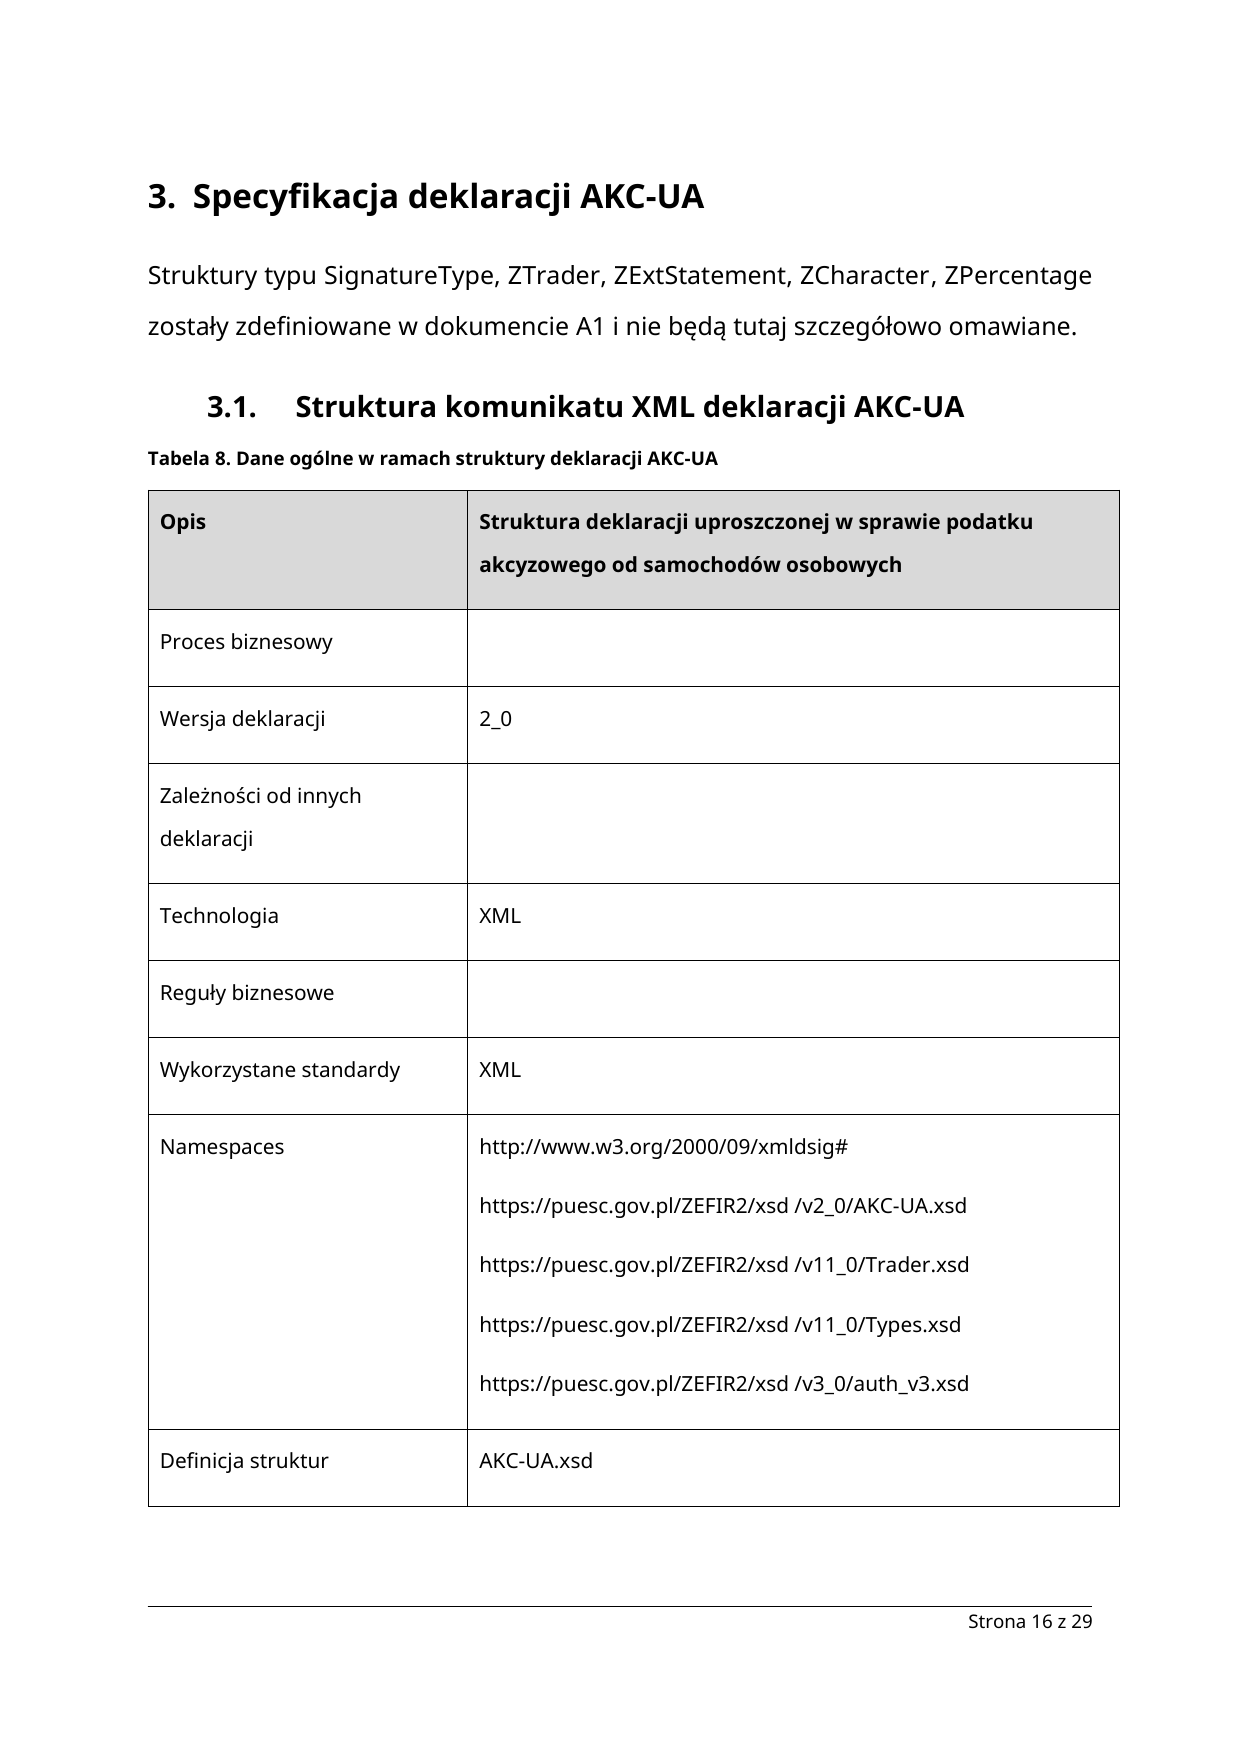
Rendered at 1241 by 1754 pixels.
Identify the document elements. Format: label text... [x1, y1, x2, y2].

table_cell Definicja struktur [149, 1430, 467, 1506]
table_cell Wersja deklaracji [149, 687, 467, 763]
subtitle Specyfikacja deklaracji AKC-UA [148, 173, 1092, 218]
table_cell [468, 610, 1119, 686]
table_cell Technologia [149, 884, 467, 960]
table_cell Wykorzystane standardy [149, 1038, 467, 1114]
table_cell XML [468, 884, 1119, 960]
table_cell [468, 764, 1119, 883]
table_cell [468, 961, 1119, 1037]
table_cell Namespaces [149, 1115, 467, 1428]
table_cell AKC-UA.xsd [468, 1430, 1119, 1506]
table_cell XML [468, 1038, 1119, 1114]
table_header Opis [149, 491, 467, 609]
table_header Struktura deklaracji uproszczonej w sprawie podatku akcyzowego od samochodów osobowych [468, 491, 1119, 609]
table_cell Reguły biznesowe [149, 961, 467, 1037]
table_cell 2_0 [468, 687, 1119, 763]
subtitle Struktura komunikatu XML deklaracji AKC-UA [207, 384, 1092, 426]
table_cell http://www.w3.org/2000/09/xmldsig# https://puesc.gov.pl/ZEFIR2/xsd /v2_0/AKC-UA.xsd https://puesc.gov.pl/ZEFIR2/xsd /v11_0/Trader.xsd https://puesc.gov.pl/ZEFIR2/xsd /v11_0/Types.xsd https://puesc.gov.pl/ZEFIR2/xsd /v3_0/auth_v3.xsd [468, 1115, 1119, 1428]
table_cell Proces biznesowy [149, 610, 467, 686]
table_cell Zależności od innych deklaracji [149, 764, 467, 883]
text Struktury typu SignatureType, ZTrader, ZExtStatement, ZCharacter, ZPercentage zostały zdefiniowane w dokumencie A1 i nie będą tutaj szczegółowo omawiane. [148, 257, 1092, 343]
